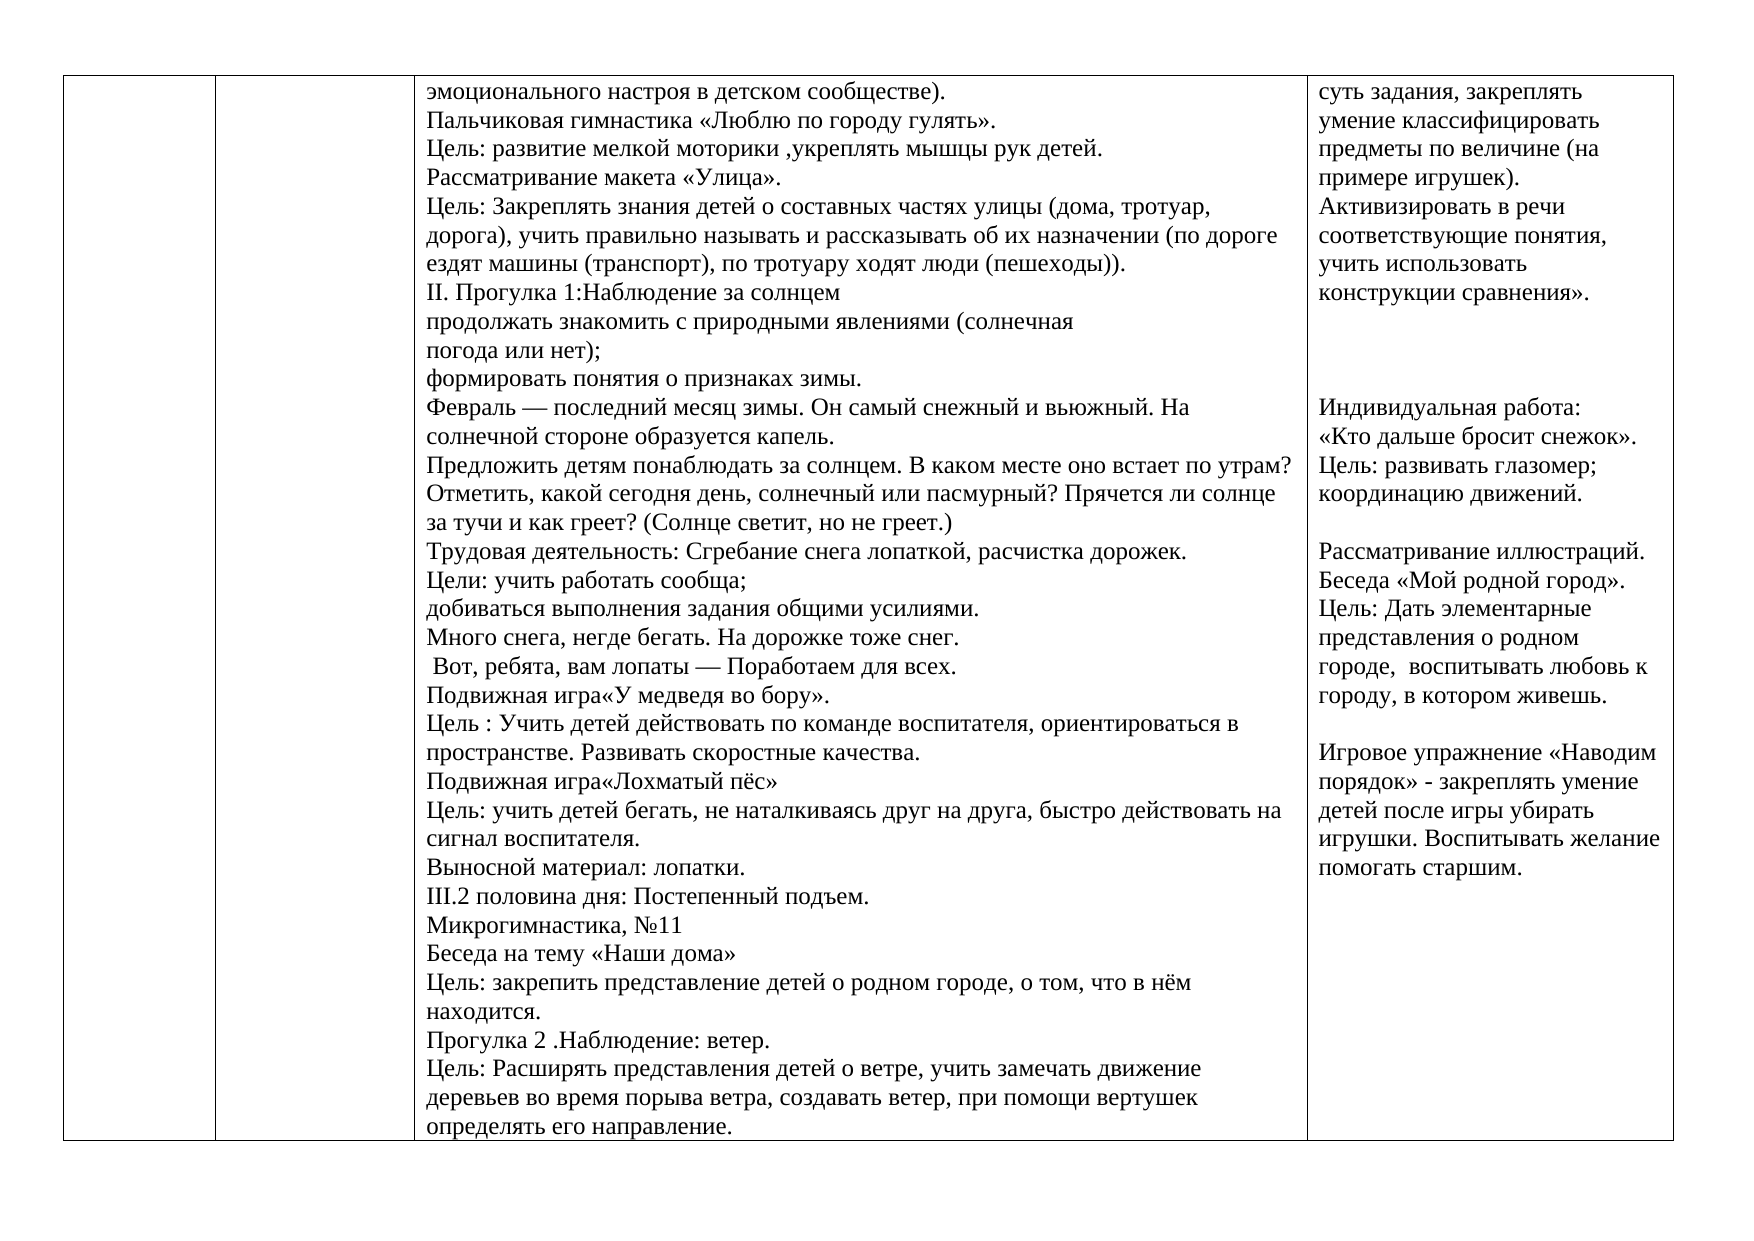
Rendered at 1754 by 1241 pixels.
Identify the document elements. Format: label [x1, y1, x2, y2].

table_header [216, 76, 414, 1140]
table_header [64, 76, 215, 1140]
table_header [415, 76, 1307, 1140]
table_header [1308, 76, 1673, 1140]
